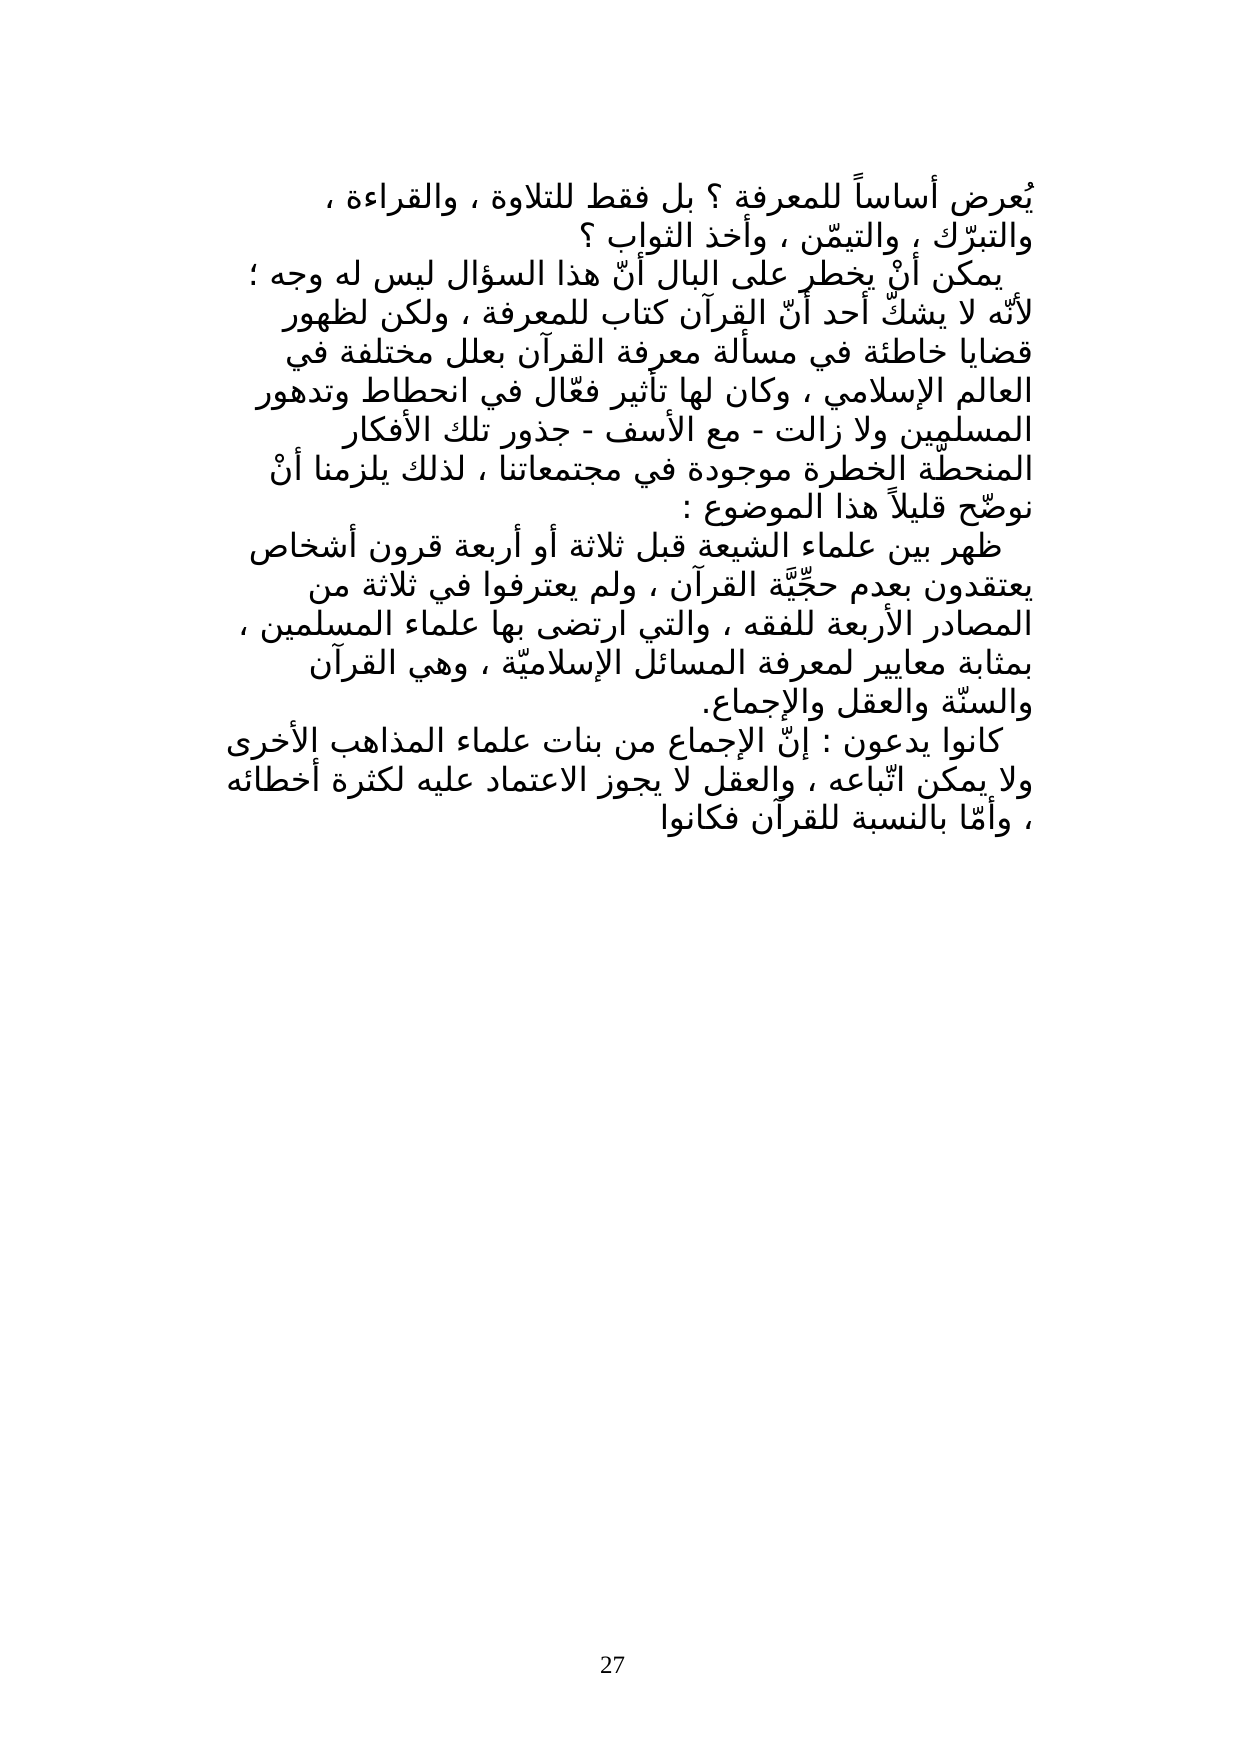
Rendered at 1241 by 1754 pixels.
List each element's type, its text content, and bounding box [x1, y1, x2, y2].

text كانوا يدعون : إنّ الإجماع من بنات علماء المذاهب الأخرى ولا يمكن اتّباعه ، والعقل لا يجوز الاعتماد عليه لكثرة أخطائه ، وأمّا بالنسبة للقرآن فكانوا [222, 721, 1033, 838]
text يُعرض أساساً للمعرفة ؟ بل فقط للتلاوة ، والقراءة ، والتبرّك ، والتيمّن ، وأخذ الثواب ؟ [222, 177, 1033, 255]
text ظهر بين علماء الشيعة قبل ثلاثة أو أربعة قرون أشخاص يعتقدون بعدم حجِّيَّة القرآن ، ولم يعترفوا في ثلاثة من المصادر الأربعة للفقه ، والتي ارتضى بها علماء المسلمين ، بمثابة معايير لمعرفة المسائل الإسلاميّة ، وهي القرآن والسنّة والعقل والإجماع. [222, 527, 1033, 721]
text يمكن أنْ يخطر على البال أنّ هذا السؤال ليس له وجه ؛ لأنّه لا يشكّ أحد أنّ القرآن كتاب للمعرفة ، ولكن لظهور قضايا خاطئة في مسألة معرفة القرآن بعلل مختلفة في العالم الإسلامي ، وكان لها تأثير فعّال في انحطاط وتدهور المسلمين ولا زالت - مع الأسف - جذور تلك الأفكار المنحطّة الخطرة موجودة في مجتمعاتنا ، لذلك يلزمنا أنْ نوضّح قليلاً هذا الموضوع : [222, 255, 1033, 527]
